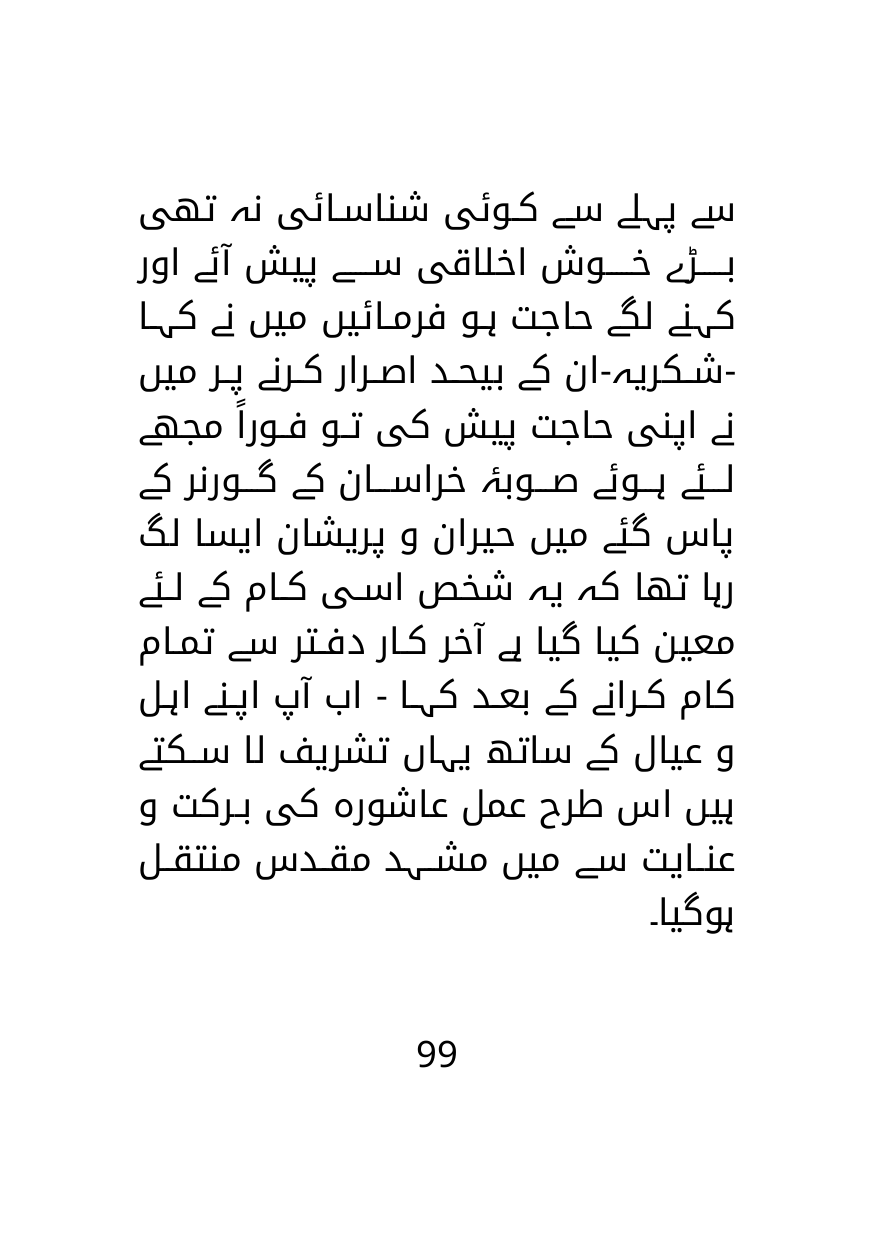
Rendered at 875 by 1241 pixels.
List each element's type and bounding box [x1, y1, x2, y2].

text [138, 178, 736, 936]
